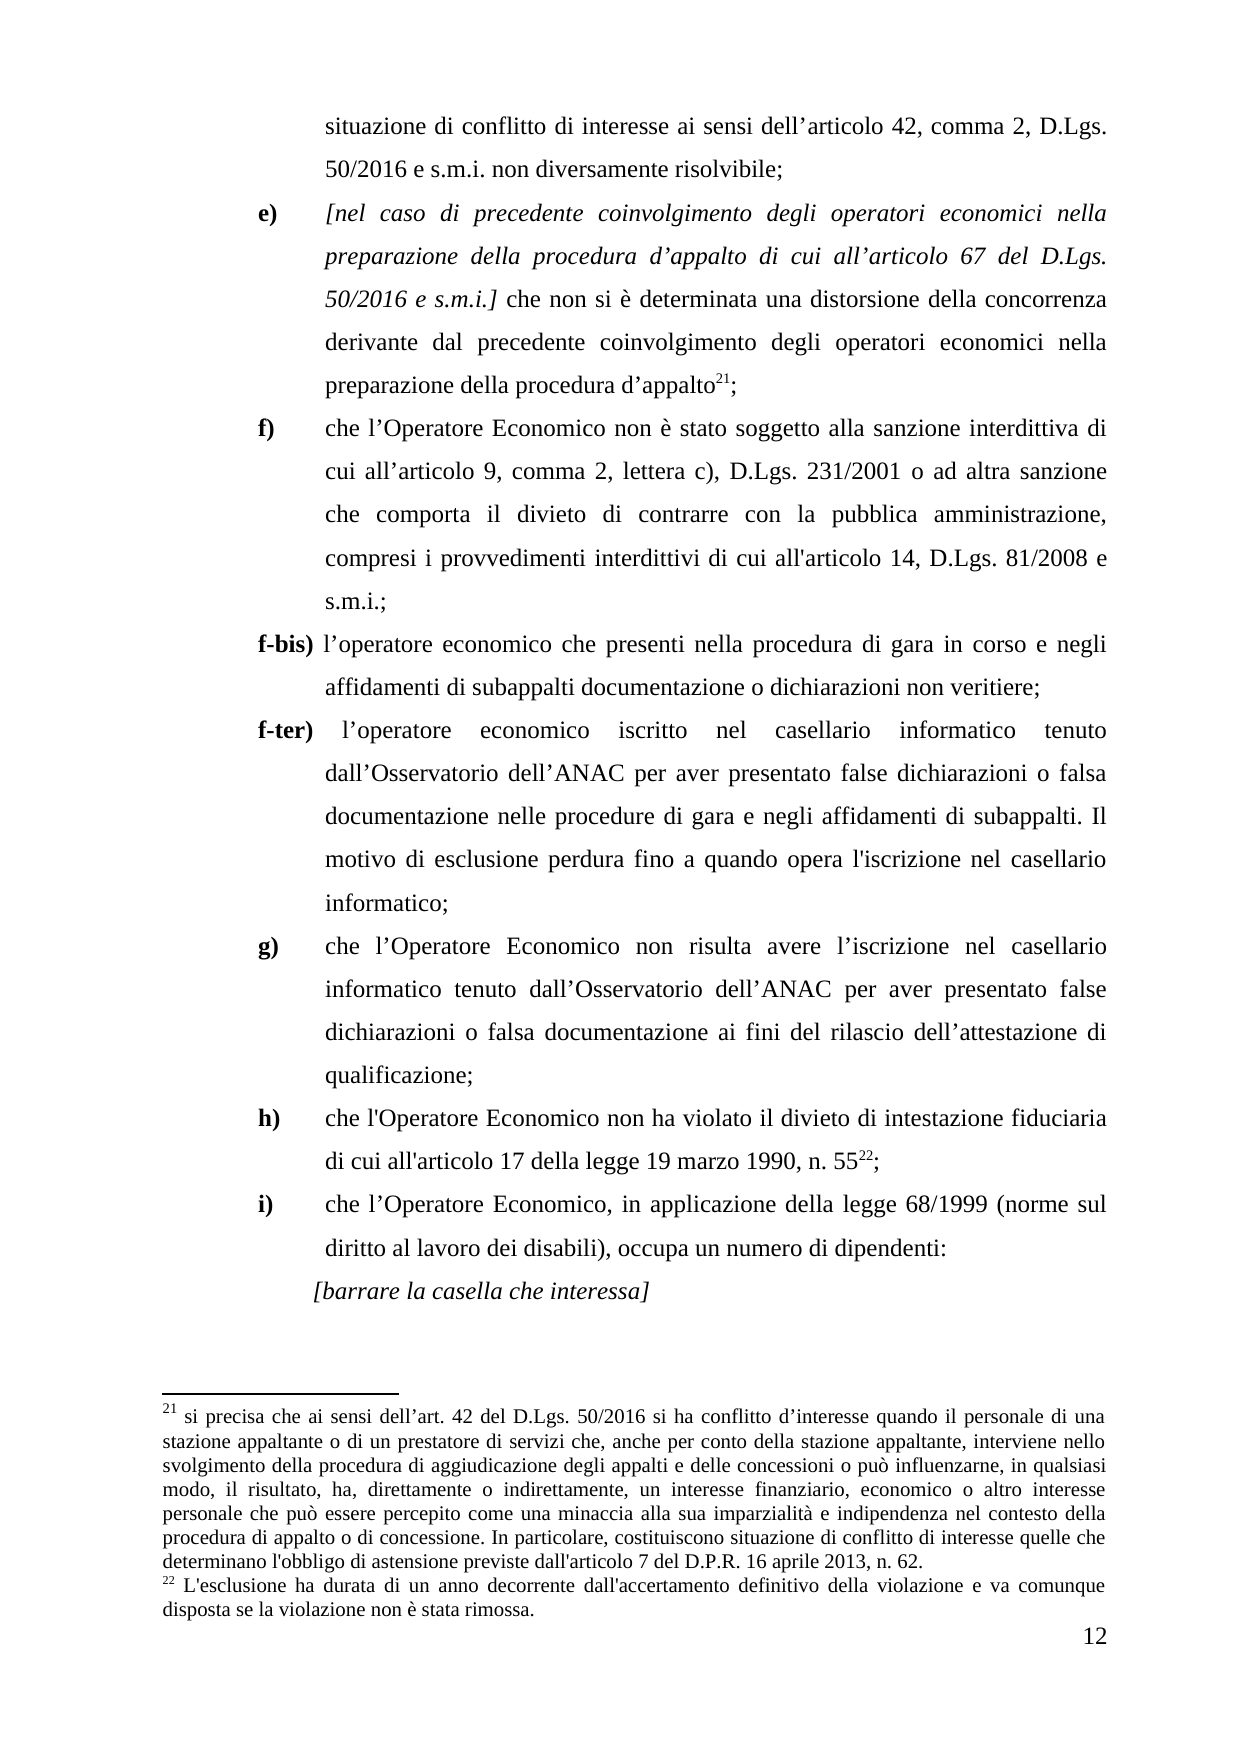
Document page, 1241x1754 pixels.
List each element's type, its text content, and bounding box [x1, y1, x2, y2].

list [258, 111, 1107, 183]
text [barrare la casella che interessa] [312, 1276, 1107, 1304]
list [nel caso di precedente coinvolgimento degli operatori economici nella preparazione della procedura d’appalto di cui all’articolo 67 del D.Lgs. 50/2016 e s.m.i.] che non si è determinata una distorsione della concorrenza derivante dal precedente coinvolgimento degli operatori economici nella preparazione della procedura d’appalto; [258, 198, 1107, 399]
list che l’Operatore Economico non è stato soggetto alla sanzione interdittiva di cui all’articolo 9, comma 2, lettera c), D.Lgs. 231/2001 o ad altra sanzione che comporta il divieto di contrarre con la pubblica amministrazione, compresi i provvedimenti interdittivi di cui all'articolo 14, D.Lgs. 81/2008 e s.m.i.; [258, 413, 1107, 614]
text f-ter) l’operatore economico iscritto nel casellario informatico tenuto dall’Osservatorio dell’ANAC per aver presentato false dichiarazioni o falsa documentazione nelle procedure di gara e negli affidamenti di subappalti. Il motivo di esclusione perdura fino a quando opera l'iscrizione nel casellario informatico; [258, 715, 1107, 916]
list che l’Operatore Economico non risulta avere l’iscrizione nel casellario informatico tenuto dall’Osservatorio dell’ANAC per aver presentato false dichiarazioni o falsa documentazione ai fini del rilascio dell’attestazione di qualificazione; [258, 931, 1107, 1089]
list che l'Operatore Economico non ha violato il divieto di intestazione fiduciaria di cui all'articolo 17 della legge 19 marzo 1990, n. 55; [258, 1103, 1107, 1175]
list che l’Operatore Economico, in applicazione della legge 68/1999 (norme sul diritto al lavoro dei disabili), occupa un numero di dipendenti: [258, 1189, 1107, 1261]
text f-bis) l’operatore economico che presenti nella procedura di gara in corso e negli affidamenti di subappalti documentazione o dichiarazioni non veritiere; [258, 629, 1107, 701]
